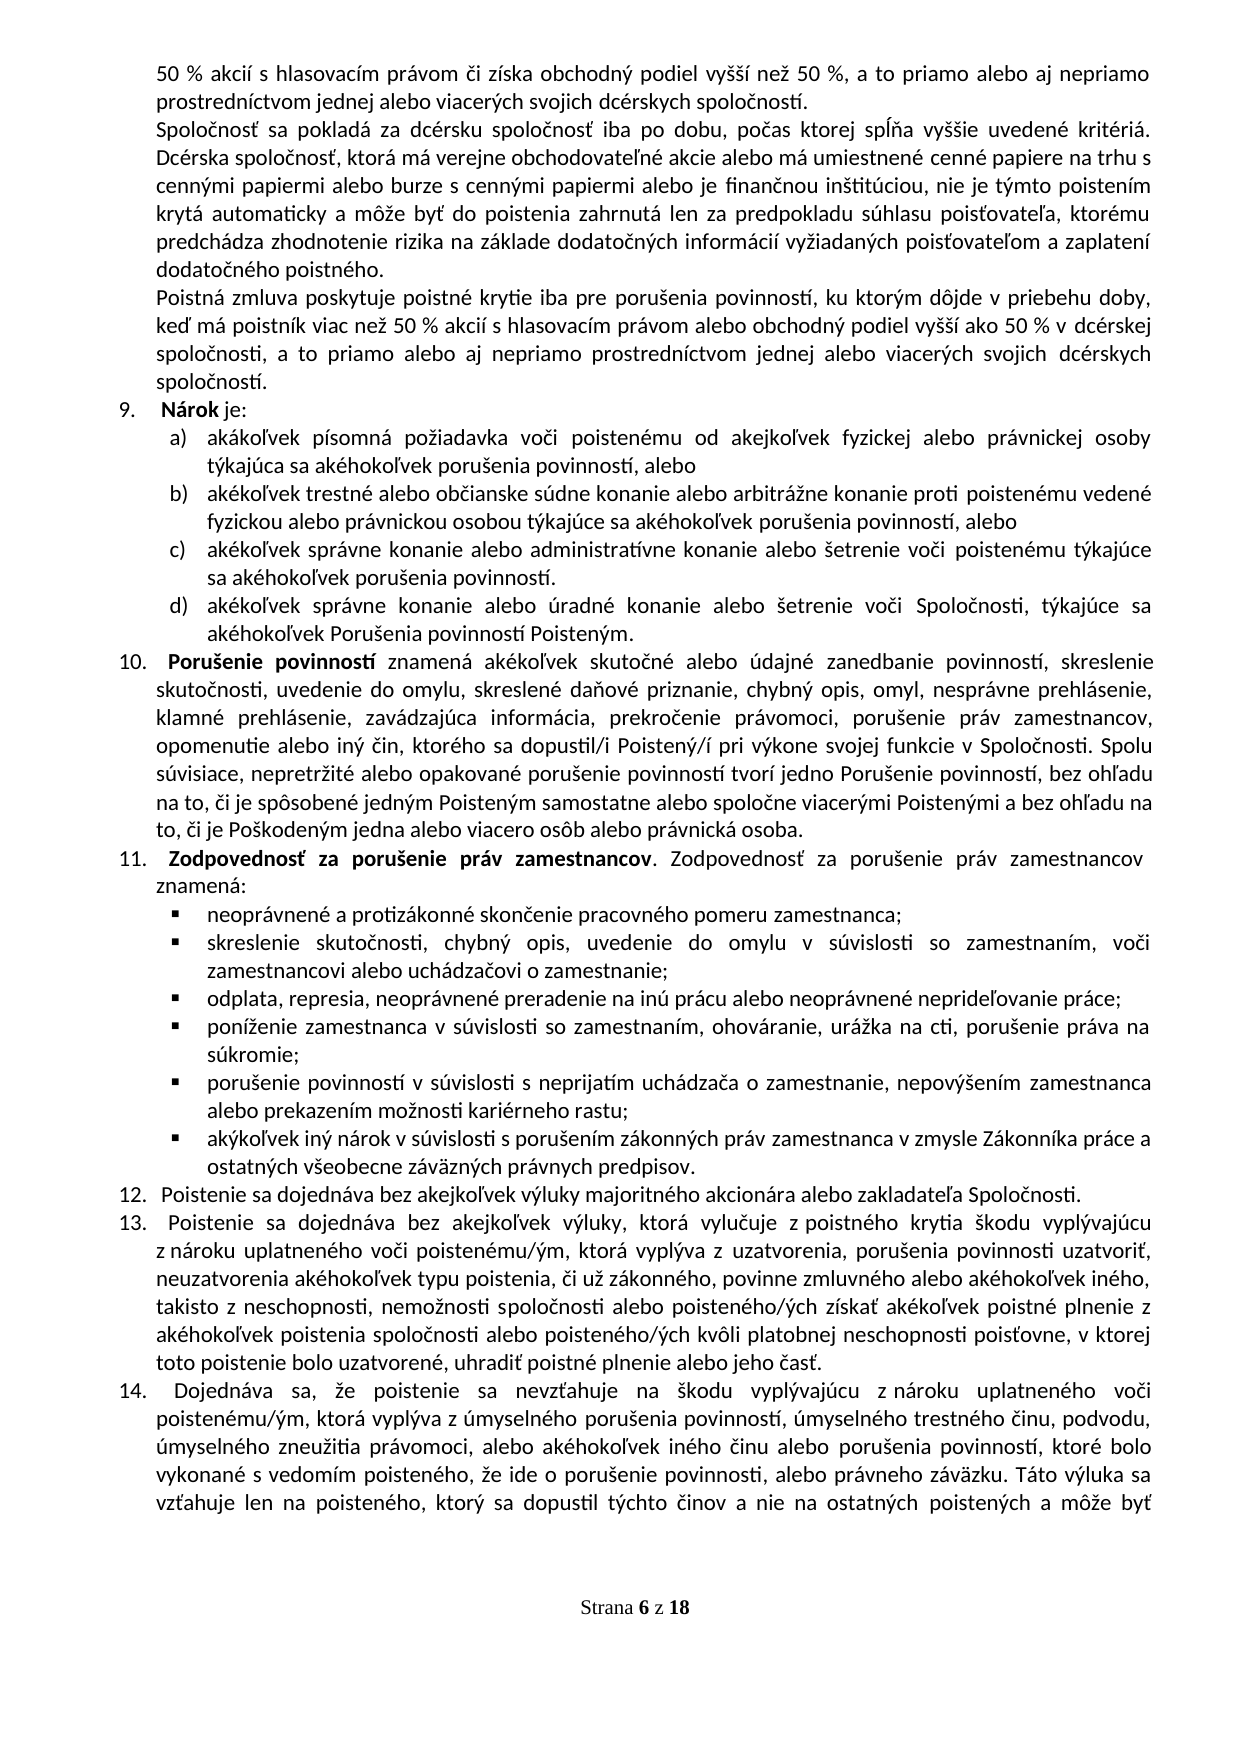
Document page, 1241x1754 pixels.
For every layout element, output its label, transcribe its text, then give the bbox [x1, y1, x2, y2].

list neoprávnené a protizákonné skončenie pracovného pomeru zamestnanca; [170, 900, 1152, 928]
list akékoľvek správne konanie alebo administratívne konanie alebo šetrenie voči poistenému týkajúce sa akéhokoľvek porušenia povinností. [169, 535, 1152, 591]
list Poistenie sa dojednáva bez akejkoľvek výluky, ktorá vylučuje z poistného krytia škodu vyplývajúcu z nároku uplatneného voči poistenému/ým, ktorá vyplýva z uzatvorenia, porušenia povinnosti uzatvoriť, neuzatvorenia akéhokoľvek typu poistenia, či už zákonného, povinne zmluvného alebo akéhokoľvek iného, takisto z neschopnosti, nemožnosti spoločnosti alebo poisteného/ých získať akékoľvek poistné plnenie z akéhokoľvek poistenia spoločnosti alebo poisteného/ých kvôli platobnej neschopnosti poisťovne, v ktorej toto poistenie bolo uzatvorené, uhradiť poistné plnenie alebo jeho časť. [118, 1208, 1152, 1376]
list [118, 59, 1152, 115]
list Porušenie povinností znamená akékoľvek skutočné alebo údajné zanedbanie povinností, skreslenie skutočnosti, uvedenie do omylu, skreslené daňové priznanie, chybný opis, omyl, nesprávne prehlásenie, klamné prehlásenie, zavádzajúca informácia, prekročenie právomoci, porušenie práv zamestnancov, opomenutie alebo iný čin, ktorého sa dopustil/i Poistený/í pri výkone svojej funkcie v Spoločnosti. Spolu súvisiace, nepretržité alebo opakované porušenie povinností tvorí jedno Porušenie povinností, bez ohľadu na to, či je spôsobené jedným Poisteným samostatne alebo spoločne viacerými Poistenými a bez ohľadu na to, či je Poškodeným jedna alebo viacero osôb alebo právnická osoba. [118, 647, 1154, 844]
list akékoľvek správne konanie alebo úradné konanie alebo šetrenie voči Spoločnosti, týkajúce sa akéhokoľvek Porušenia povinností Poisteným. [169, 591, 1152, 647]
list odplata, represia, neoprávnené preradenie na inú prácu alebo neoprávnené neprideľovanie práce; [170, 984, 1152, 1012]
list akýkoľvek iný nárok v súvislosti s porušením zákonných práv zamestnanca v zmysle Zákonníka práce a ostatných všeobecne záväzných právnych predpisov. [170, 1124, 1152, 1180]
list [118, 1376, 1152, 1516]
list porušenie povinností v súvislosti s neprijatím uchádzača o zamestnanie, nepovýšením zamestnanca alebo prekazením možnosti kariérneho rastu; [170, 1068, 1152, 1124]
list akékoľvek trestné alebo občianske súdne konanie alebo arbitrážne konanie proti poistenému vedené fyzickou alebo právnickou osobou týkajúce sa akéhokoľvek porušenia povinností, alebo [169, 479, 1152, 535]
list skreslenie skutočnosti, chybný opis, uvedenie do omylu v súvislosti so zamestnaním, voči zamestnancovi alebo uchádzačovi o zamestnanie; [170, 928, 1152, 984]
list Zodpovednosť za porušenie práv zamestnancov. Zodpovednosť za porušenie práv zamestnancov znamená: [118, 844, 1144, 900]
list Nárok je: [118, 395, 1152, 423]
list Poistenie sa dojednáva bez akejkoľvek výluky majoritného akcionára alebo zakladateľa Spoločnosti. [118, 1180, 1137, 1208]
text Spoločnosť sa pokladá za dcérsku spoločnosť iba po dobu, počas ktorej spĺňa vyššie uvedené kritériá. Dcérska spoločnosť, ktorá má verejne obchodovateľné akcie alebo má umiestnené cenné papiere na trhu s cennými papiermi alebo burze s cennými papiermi alebo je finančnou inštitúciou, nie je týmto poistením krytá automaticky a môže byť do poistenia zahrnutá len za predpokladu súhlasu poisťovateľa, ktorému predchádza zhodnotenie rizika na základe dodatočných informácií vyžiadaných poisťovateľom a zaplatení dodatočného poistného. [156, 115, 1152, 283]
list poníženie zamestnanca v súvislosti so zamestnaním, ohováranie, urážka na cti, porušenie práva na súkromie; [170, 1012, 1152, 1068]
text Poistná zmluva poskytuje poistné krytie iba pre porušenia povinností, ku ktorým dôjde v priebehu doby, keď má poistník viac než 50 % akcií s hlasovacím právom alebo obchodný podiel vyšší ako 50 % v dcérskej spoločnosti, a to priamo alebo aj nepriamo prostredníctvom jednej alebo viacerých svojich dcérskych spoločností. [156, 283, 1152, 395]
list akákoľvek písomná požiadavka voči poistenému od akejkoľvek fyzickej alebo právnickej osoby týkajúca sa akéhokoľvek porušenia povinností, alebo [169, 423, 1152, 479]
